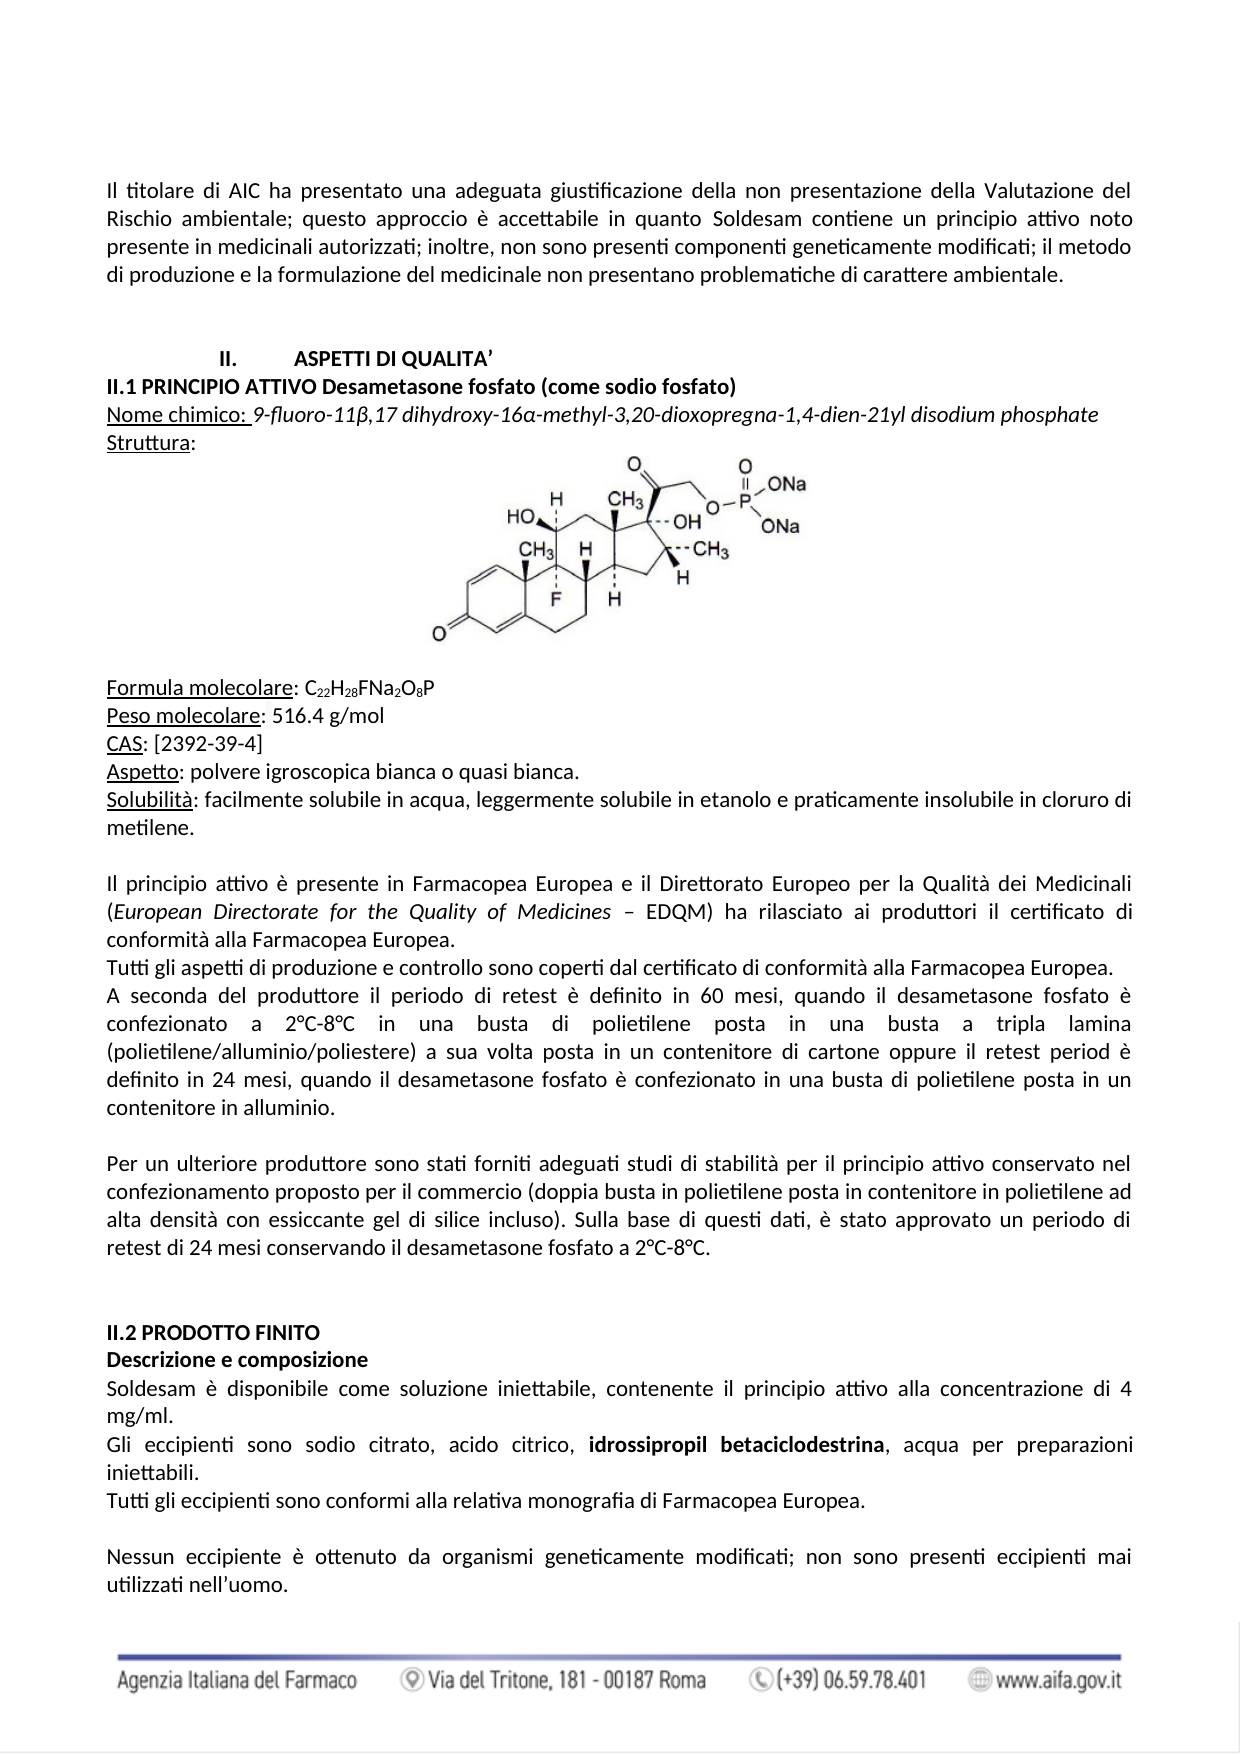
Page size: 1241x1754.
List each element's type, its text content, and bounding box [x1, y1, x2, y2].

text Struttura: [106, 428, 1134, 456]
text Aspetto: polvere igroscopica bianca o quasi bianca. [106, 757, 1134, 785]
text Per un ulteriore produttore sono stati forniti adeguati studi di stabilità per il principio attivo conservato nel confezionamento proposto per il commercio (doppia busta in polietilene posta in contenitore in polietilene ad alta densità con essiccante gel di silice incluso). Sulla base di questi dati, è stato approvato un periodo di retest di 24 mesi conservando il desametasone fosfato a 2°C-8°C. [106, 1149, 1134, 1262]
text Tutti gli aspetti di produzione e controllo sono coperti dal certificato di conformità alla Farmacopea Europea. [106, 953, 1134, 981]
picture [427, 456, 812, 646]
text Nessun eccipiente è ottenuto da organismi geneticamente modificati; non sono presenti eccipienti mai utilizzati nell’uomo. [106, 1542, 1134, 1598]
text Peso molecolare: 516.4 g/mol [106, 701, 266, 729]
text Il principio attivo è presente in Farmacopea Europea e il Direttorato Europeo per la Qualità dei Medicinali (European Directorate for the Quality of Medicines – EDQM) ha rilasciato ai produttori il certificato di conformità alla Farmacopea Europea. [106, 869, 1134, 953]
text Nome chimico: 9-fluoro-11β,17 dihydroxy-16α-methyl-3,20-dioxopregna-1,4-dien-21yl disodium phosphate [106, 400, 1134, 428]
text Soldesam è disponibile come soluzione iniettabile, contenente il principio attivo alla concentrazione di 4 mg/ml. [106, 1374, 1134, 1430]
list ASPETTI DI QUALITA’ [219, 344, 1134, 372]
text CAS: [2392-39-4] [106, 729, 1134, 757]
text Formula molecolare: C22H28FNa2O8P [106, 673, 1134, 701]
text II.1 PRINCIPIO ATTIVO Desametasone fosfato (come sodio fosfato) [106, 372, 1134, 400]
text Tutti gli eccipienti sono conformi alla relativa monografia di Farmacopea Europea. [106, 1486, 1132, 1514]
text II.2 PRODOTTO FINITO [106, 1318, 1134, 1346]
picture [0, 1622, 1241, 1754]
text Solubilità: facilmente solubile in acqua, leggermente solubile in etanolo e praticamente insolubile in cloruro di metilene. [106, 785, 1134, 841]
text Il titolare di AIC ha presentato una adeguata giustificazione della non presentazione della Valutazione del Rischio ambientale; questo approccio è accettabile in quanto Soldesam contiene un principio attivo noto presente in medicinali autorizzati; inoltre, non sono presenti componenti geneticamente modificati; il metodo di produzione e la formulazione del medicinale non presentano problematiche di carattere ambientale. [106, 176, 1134, 288]
text A seconda del produttore il periodo di retest è definito in 60 mesi, quando il desametasone fosfato è confezionato a 2°C-8°C in una busta di polietilene posta in una busta a tripla lamina (polietilene/alluminio/poliestere) a sua volta posta in un contenitore di cartone oppure il retest period è definito in 24 mesi, quando il desametasone fosfato è confezionato in una busta di polietilene posta in un contenitore in alluminio. [106, 981, 1134, 1121]
text Gli eccipienti sono sodio citrato, acido citrico, idrossipropil betaciclodestrina, acqua per preparazioni iniettabili. [106, 1430, 1134, 1486]
text Peso molecolare: 516.4 g/mol [272, 701, 1134, 729]
text Descrizione e composizione [106, 1346, 1134, 1374]
